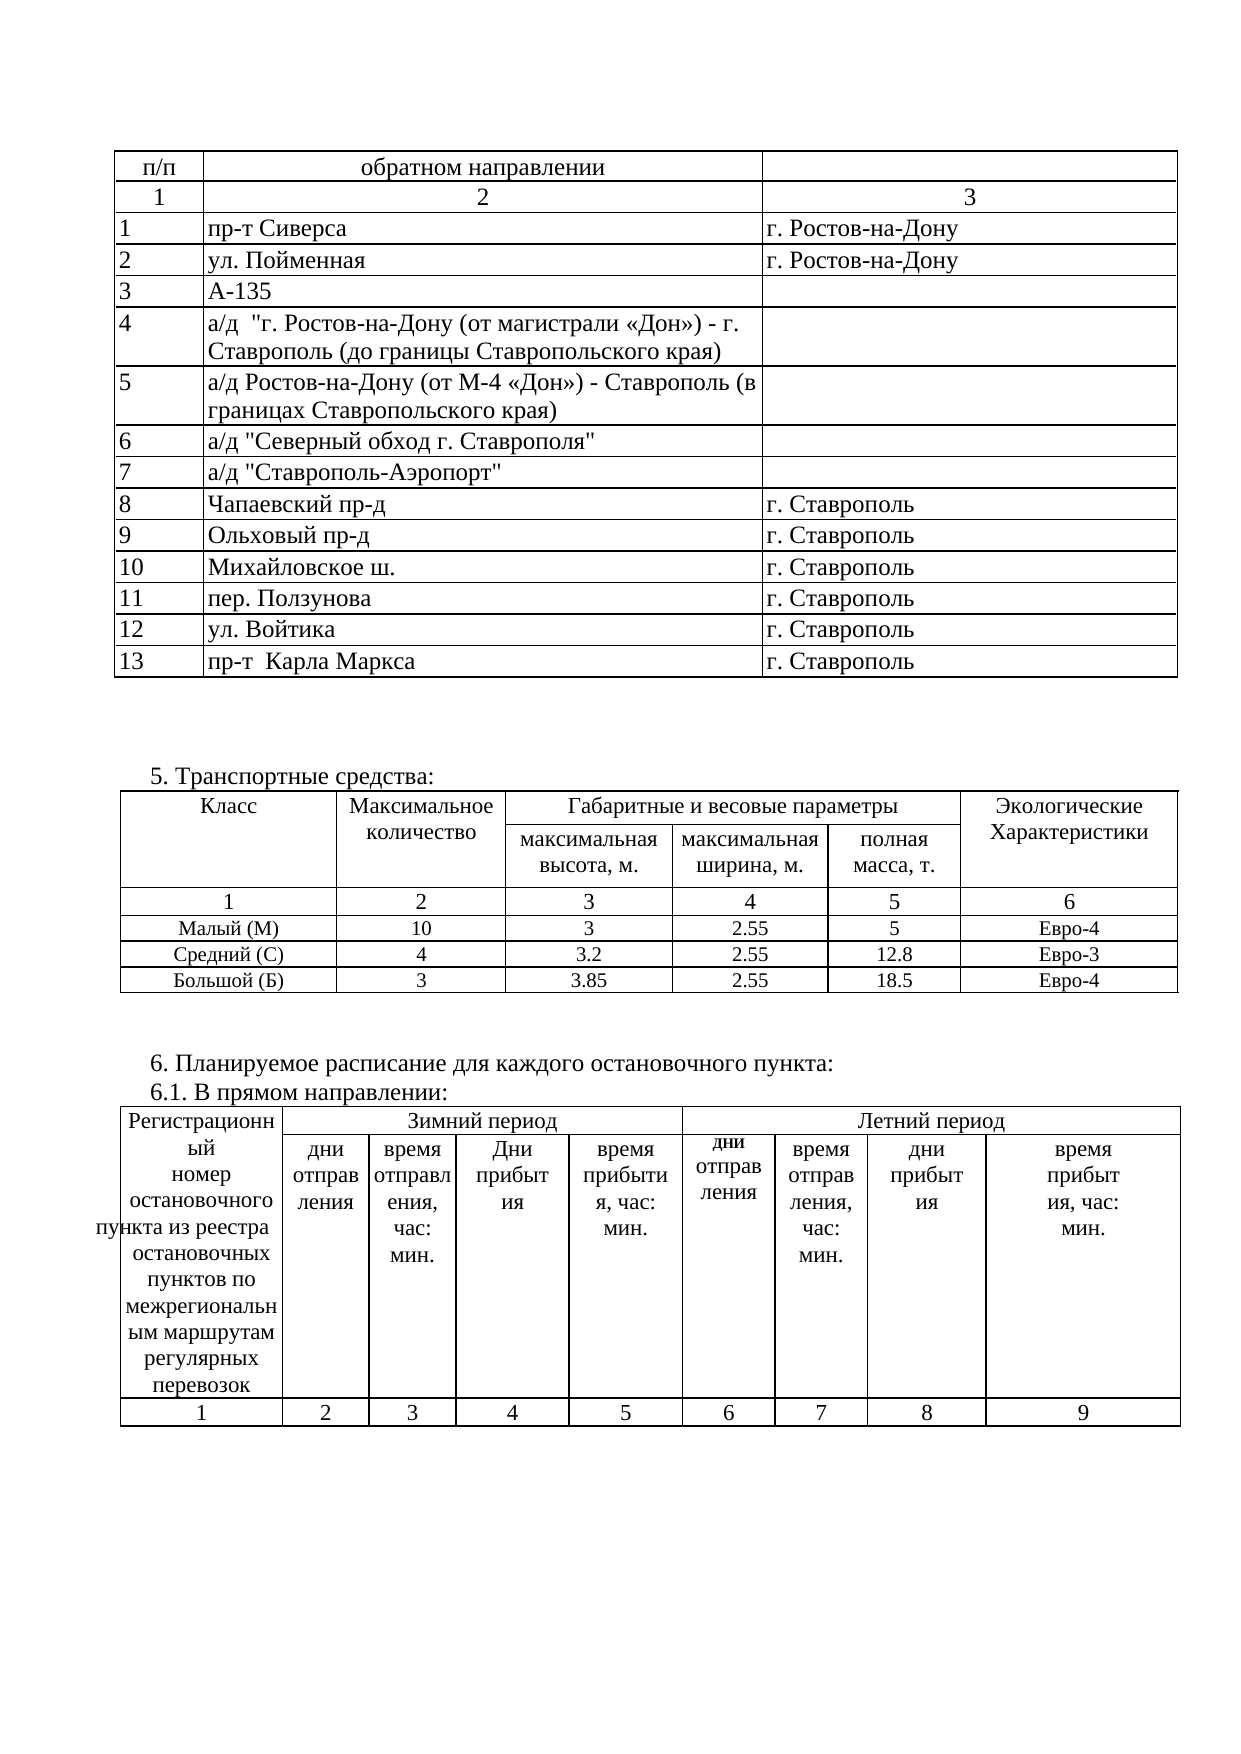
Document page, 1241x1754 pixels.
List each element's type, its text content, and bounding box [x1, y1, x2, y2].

table_cell пр-т Карла Маркса [204, 646, 762, 676]
table_cell [763, 424, 1177, 456]
table_cell 3 [506, 916, 672, 940]
table_cell Евро-3 [961, 942, 1177, 966]
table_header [121, 1107, 282, 1397]
table_cell дни отправ ления [283, 1135, 368, 1397]
table_cell 4 [457, 1399, 568, 1425]
table_cell 6 [961, 888, 1177, 915]
table_cell 10 [337, 916, 505, 940]
table_cell 2 [204, 182, 762, 212]
table_cell 2 [115, 244, 203, 275]
table_cell Средний (С) [121, 942, 336, 966]
table_header Максимальное количество [337, 792, 505, 887]
table_cell 10 [115, 551, 203, 582]
table_header N п/п [115, 152, 203, 180]
table_cell Михайловское ш. [204, 552, 762, 582]
table_cell г. Ставрополь [763, 582, 1177, 613]
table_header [204, 152, 762, 180]
table_header Летний период [683, 1107, 1180, 1134]
table_cell [763, 365, 1177, 424]
table_cell ул. Пойменная [204, 245, 762, 275]
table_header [763, 152, 1177, 180]
table_cell время прибыт ия, час: мин. [987, 1135, 1180, 1397]
table_cell 4 [337, 942, 505, 966]
table_header Габаритные и весовые параметры [506, 792, 960, 823]
table_cell Евро-4 [961, 968, 1177, 992]
table_cell 8 [868, 1399, 985, 1425]
table_cell ул. Войтика [204, 615, 762, 644]
table_header Класс [121, 792, 336, 887]
table_cell 9 [987, 1399, 1180, 1425]
table_cell а/д "Ставрополь-Аэропорт" [204, 457, 762, 487]
table_cell г. Ставрополь [763, 645, 1177, 676]
table_cell 4 [673, 888, 827, 915]
table_cell г. Ростов-на-Дону [763, 243, 1177, 275]
table_header Экологические Характеристики [961, 792, 1177, 887]
table_cell 13 [115, 646, 203, 676]
table_cell [763, 306, 1177, 365]
table_cell 12.8 [829, 942, 960, 966]
table_cell 1 [115, 213, 203, 243]
table_cell 3 [763, 180, 1177, 212]
table_cell [763, 456, 1177, 487]
table_cell 3 [115, 276, 203, 306]
table_cell 12 [115, 614, 203, 644]
table_cell Евро-4 [961, 916, 1177, 940]
table_cell 6 [115, 425, 203, 456]
table_cell пер. Ползунова [204, 583, 762, 613]
table_cell 3.2 [506, 942, 672, 966]
table_cell 3 [370, 1399, 455, 1425]
table_cell А-135 [204, 276, 762, 306]
table_cell 11 [115, 583, 203, 613]
table_cell Ольховый пр-д [204, 520, 762, 550]
table_cell 2.55 [673, 968, 827, 992]
text 6. Планируемое расписание для каждого остановочного пункта: [150, 1048, 1090, 1077]
table_cell 9 [115, 520, 203, 550]
table_cell дни прибыт ия [868, 1135, 985, 1397]
table_cell а/д "г. Ростов-на-Дону (от магистрали «Дон») - г. Ставрополь (до границы Ставропольского края) [204, 308, 762, 365]
table_cell 18.5 [829, 968, 960, 992]
table_cell время прибыти я, час: мин. [570, 1135, 682, 1397]
table_cell 7 [115, 457, 203, 487]
table_cell г. Ставрополь [763, 487, 1177, 519]
table_cell 4 [115, 307, 203, 365]
table_cell 5 [829, 888, 960, 915]
table_cell 5 [115, 366, 203, 424]
table_cell максимальная высота, м. [506, 825, 672, 887]
table_cell 2 [283, 1399, 368, 1425]
table_cell 1 [121, 888, 336, 915]
table_cell Дни прибыт ия [457, 1135, 568, 1397]
table_cell Малый (М) [121, 916, 336, 940]
text 6.1. В прямом направлении: [150, 1077, 1090, 1106]
table_cell 2.55 [673, 916, 827, 940]
table_cell г. Ставрополь [763, 519, 1177, 550]
table_cell г. Ставрополь [763, 550, 1177, 582]
table_cell г. Ставрополь [763, 613, 1177, 644]
table_cell [763, 275, 1177, 306]
table_cell время отправ ления, час: мин. [776, 1135, 867, 1397]
table_cell 3.85 [506, 968, 672, 992]
table_cell ДНИ отправ ления [683, 1135, 774, 1397]
table_cell 7 [776, 1399, 867, 1425]
table_cell 1 [121, 1399, 282, 1425]
table_cell 1 [115, 181, 203, 212]
table_cell 8 [115, 488, 203, 519]
table_cell максимальная ширина, м. [673, 825, 827, 887]
table_cell 3 [506, 888, 672, 915]
table_cell г. Ростов-на-Дону [763, 212, 1177, 243]
table_cell 6 [683, 1399, 774, 1425]
table_cell пр-т Сиверса [204, 213, 762, 243]
table_cell 2 [337, 888, 505, 915]
table_cell 2.55 [673, 942, 827, 966]
table_header Зимний период [283, 1107, 682, 1134]
text 5. Транспортные средства: [150, 761, 1090, 790]
table_cell 3 [337, 968, 505, 992]
table_cell 5 [570, 1399, 682, 1425]
table_cell 5 [829, 916, 960, 940]
table_cell полная масса, т. [829, 825, 960, 887]
table_cell Большой (Б) [121, 968, 336, 992]
table_cell а/д Ростов-на-Дону (от М-4 «Дон») - Ставрополь (в границах Ставропольского края) [204, 367, 762, 424]
table_cell время отправл ения, час: мин. [370, 1135, 455, 1397]
table_cell Чапаевский пр-д [204, 489, 762, 519]
table_cell а/д "Северный обход г. Ставрополя" [204, 426, 762, 456]
